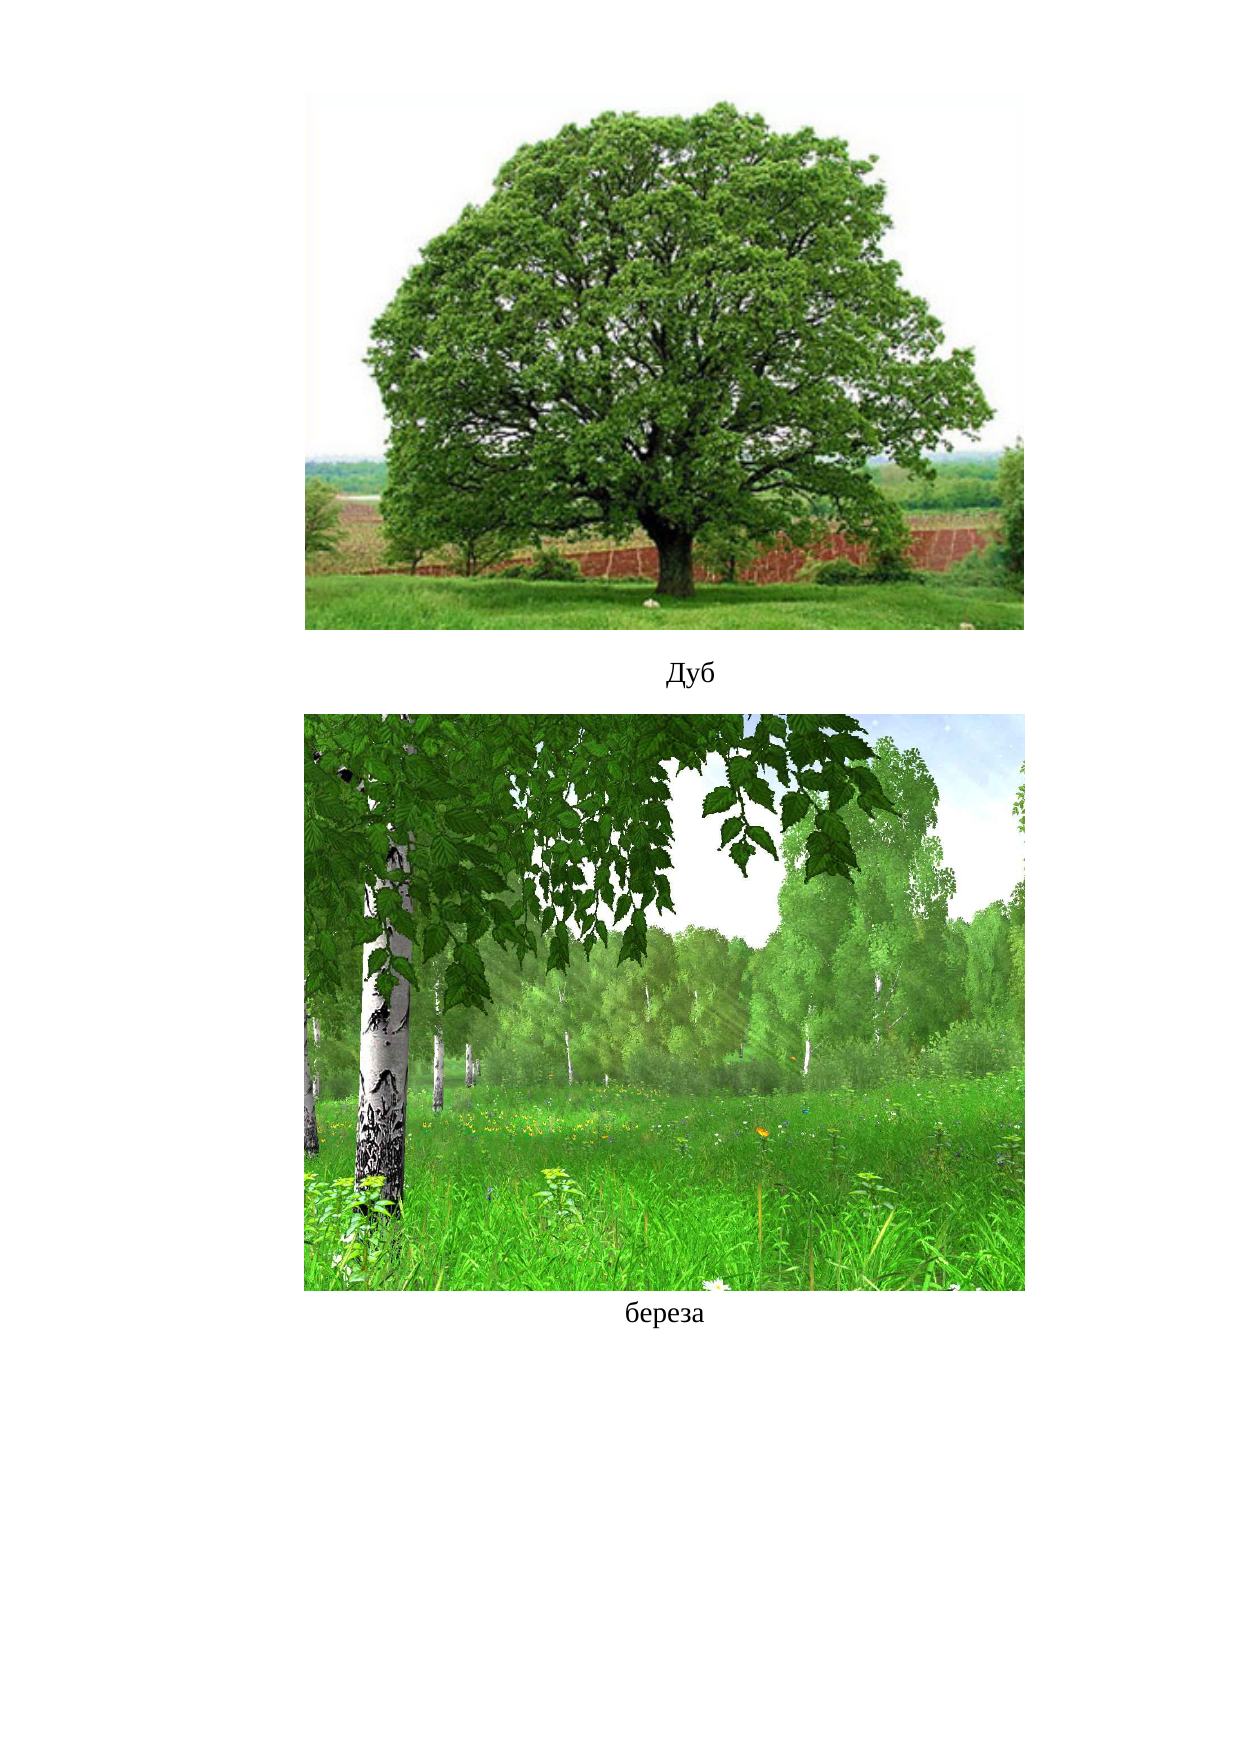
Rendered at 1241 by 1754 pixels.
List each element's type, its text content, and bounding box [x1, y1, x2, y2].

text Дуб [177, 655, 1152, 688]
picture [305, 93, 1024, 630]
picture [304, 714, 1025, 1291]
